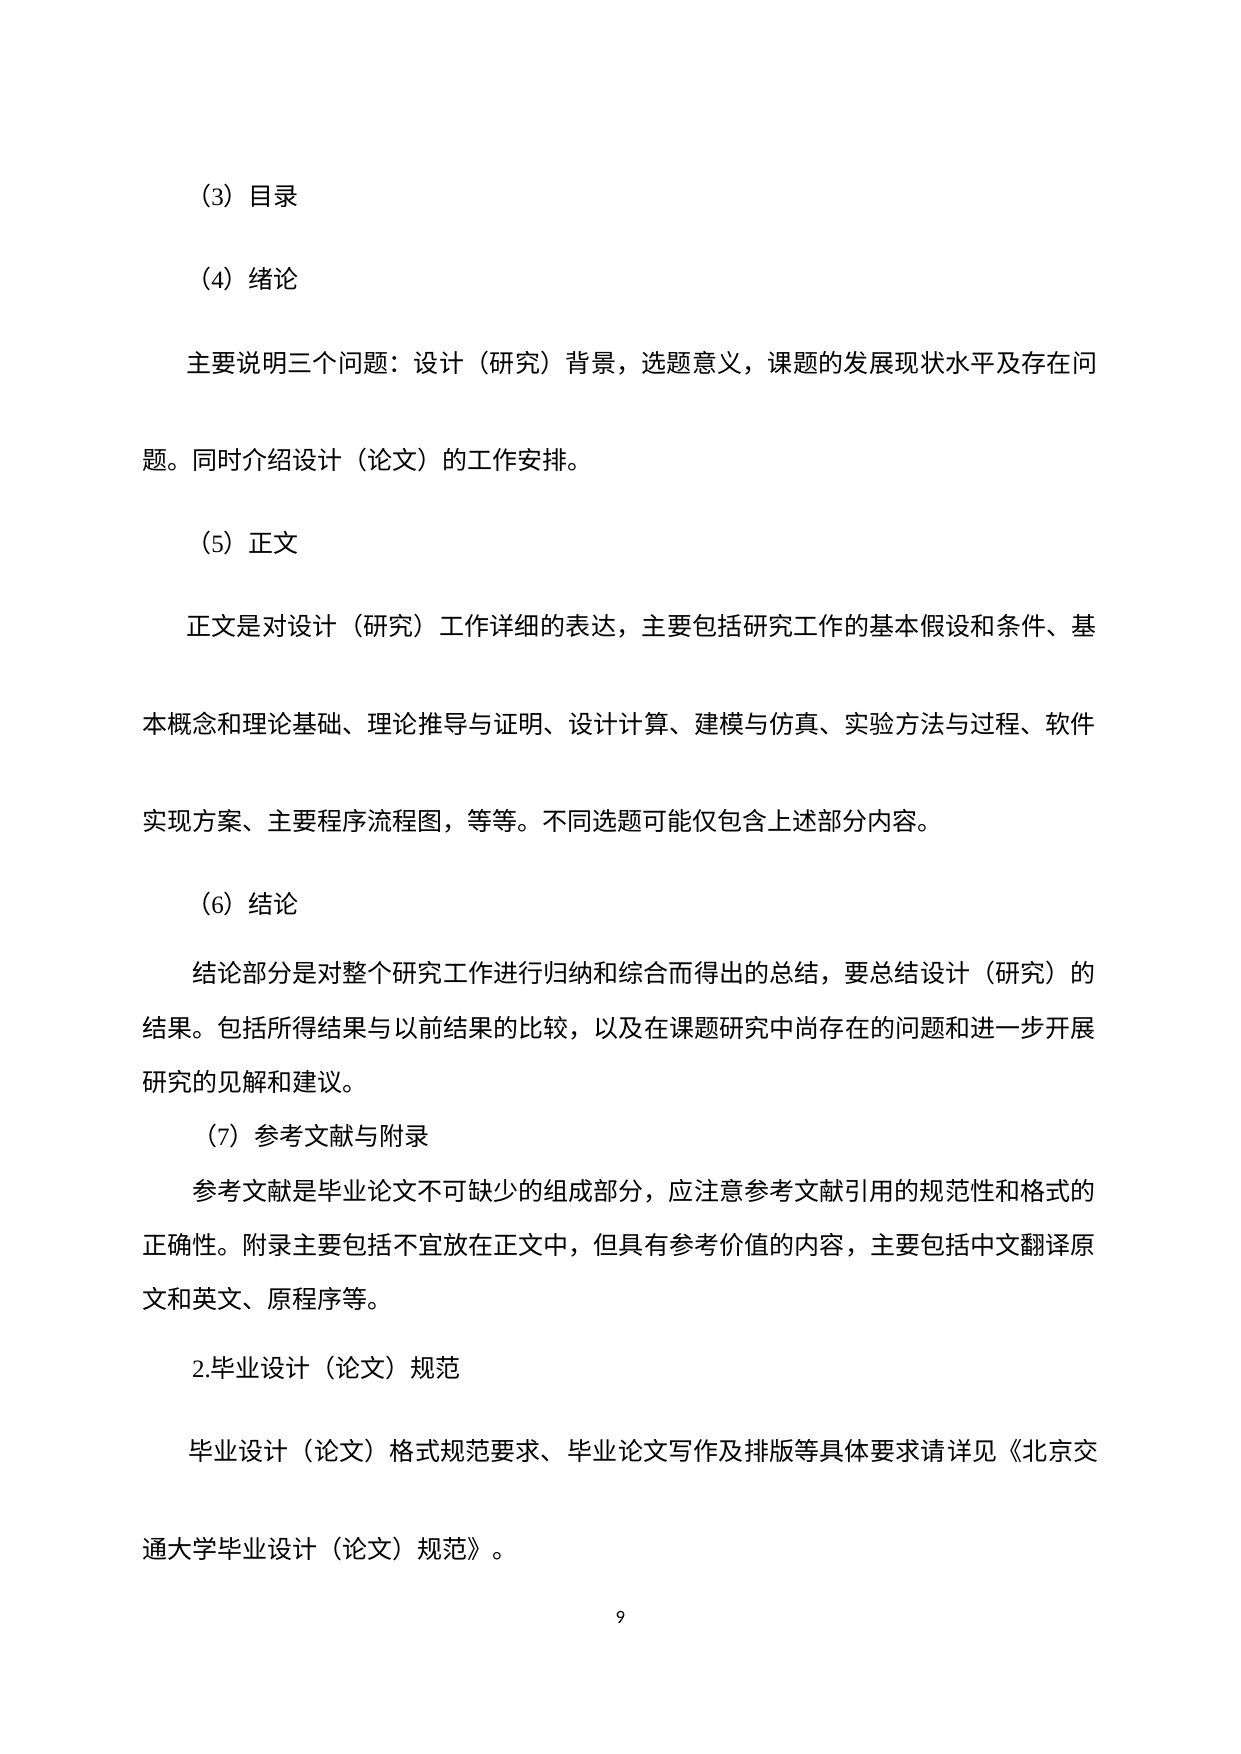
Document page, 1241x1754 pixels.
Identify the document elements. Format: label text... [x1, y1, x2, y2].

text （6）结论 [142, 871, 1098, 936]
text 2.毕业设计（论文）规范 [142, 1334, 1098, 1399]
text （7）参考文献与附录 [142, 1117, 1098, 1153]
text 参考文献是毕业论文不可缺少的组成部分，应注意参考文献引用的规范性和格式的正确性。附录主要包括不宜放在正文中，但具有参考价值的内容，主要包括中文翻译原文和英文、原程序等。 [142, 1171, 1098, 1316]
text （3）目录 [142, 162, 1098, 227]
text 正文是对设计（研究）工作详细的表达，主要包括研究工作的基本假设和条件、基本概念和理论基础、理论推导与证明、设计计算、建模与仿真、实验方法与过程、软件实现方案、主要程序流程图，等等。不同选题可能仅包含上述部分内容。 [142, 592, 1098, 852]
text （5）正文 [142, 509, 1098, 574]
text （4）绪论 [142, 246, 1098, 311]
text 毕业设计（论文）格式规范要求、毕业论文写作及排版等具体要求请详见《北京交通大学毕业设计（论文）规范》。 [142, 1417, 1098, 1580]
text 结论部分是对整个研究工作进行归纳和综合而得出的总结，要总结设计（研究）的结果。包括所得结果与以前结果的比较，以及在课题研究中尚存在的问题和进一步开展研究的见解和建议。 [142, 954, 1098, 1099]
text 主要说明三个问题：设计（研究）背景，选题意义，课题的发展现状水平及存在问题。同时介绍设计（论文）的工作安排。 [142, 329, 1098, 491]
